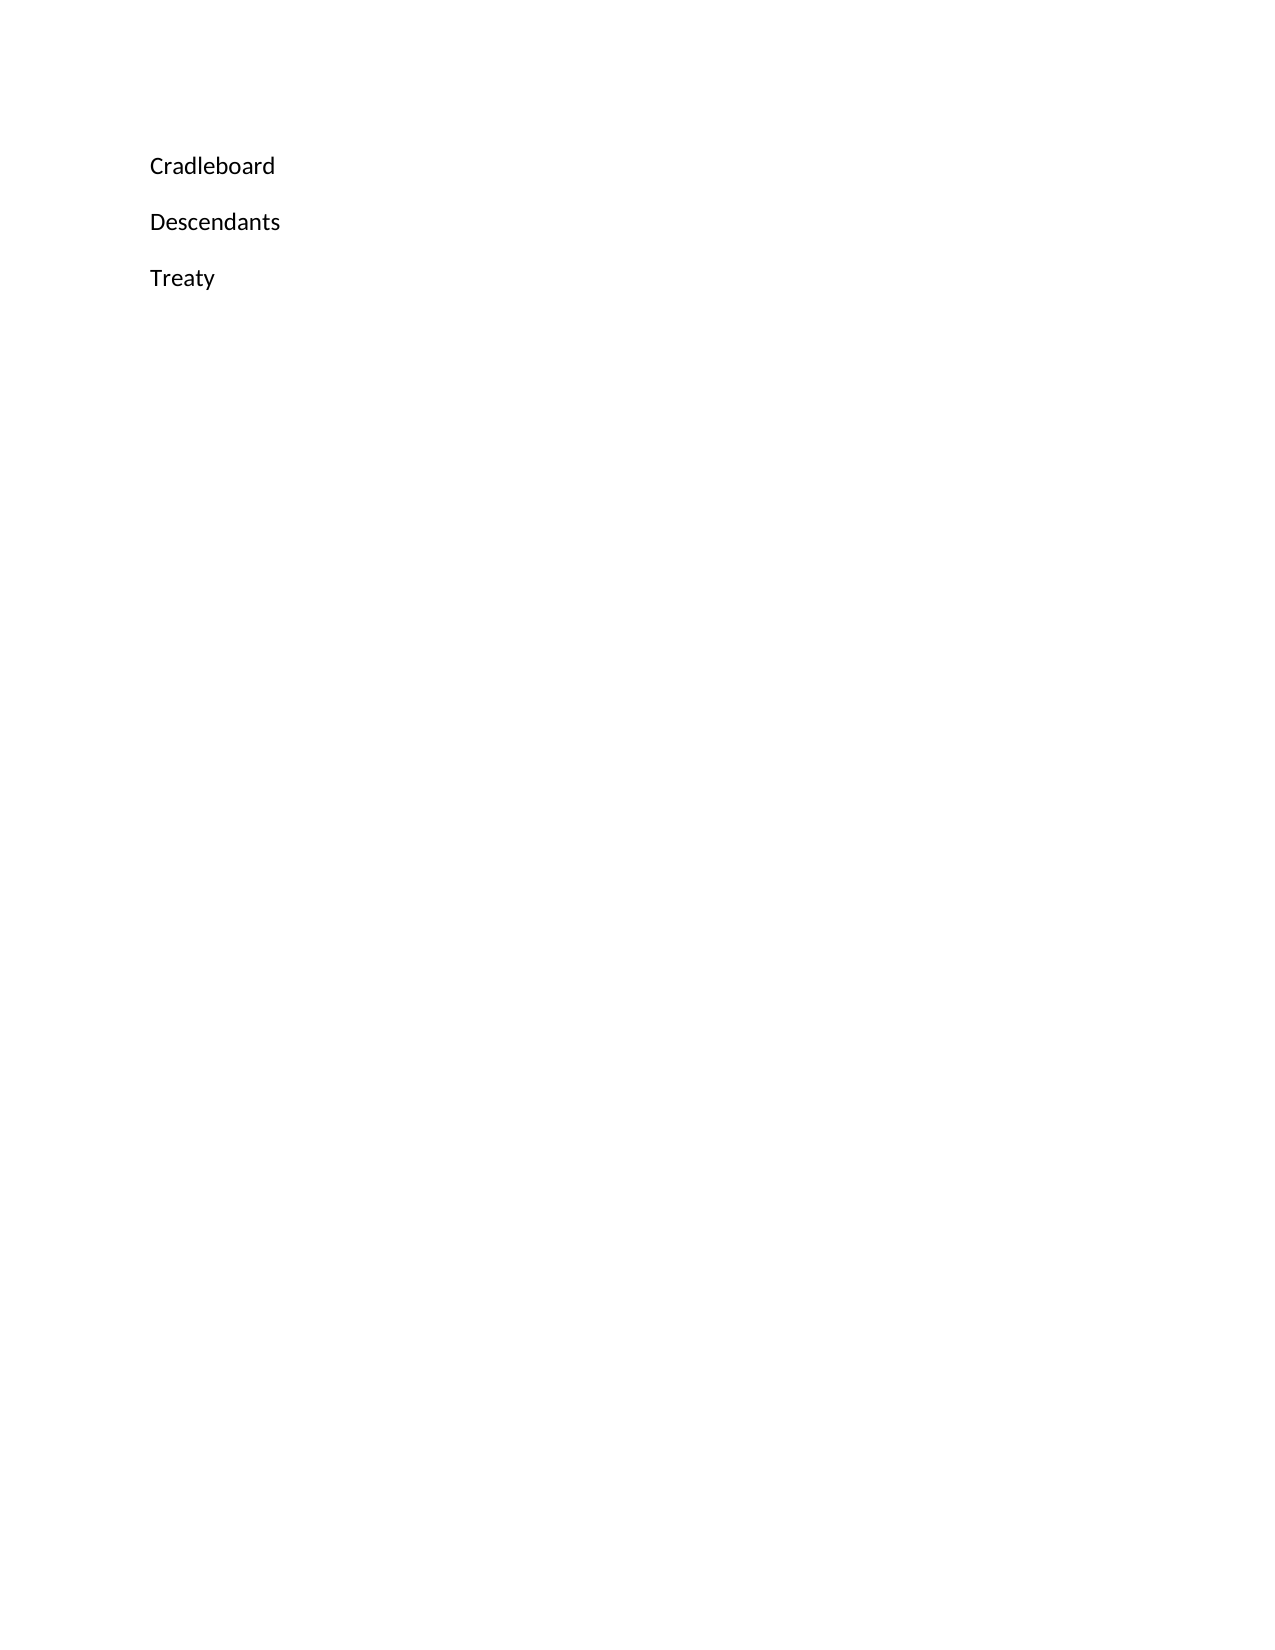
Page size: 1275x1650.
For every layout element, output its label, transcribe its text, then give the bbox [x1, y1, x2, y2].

text Descendants [150, 206, 1125, 236]
text Cradleboard [150, 150, 1125, 181]
text Treaty [150, 262, 1125, 292]
